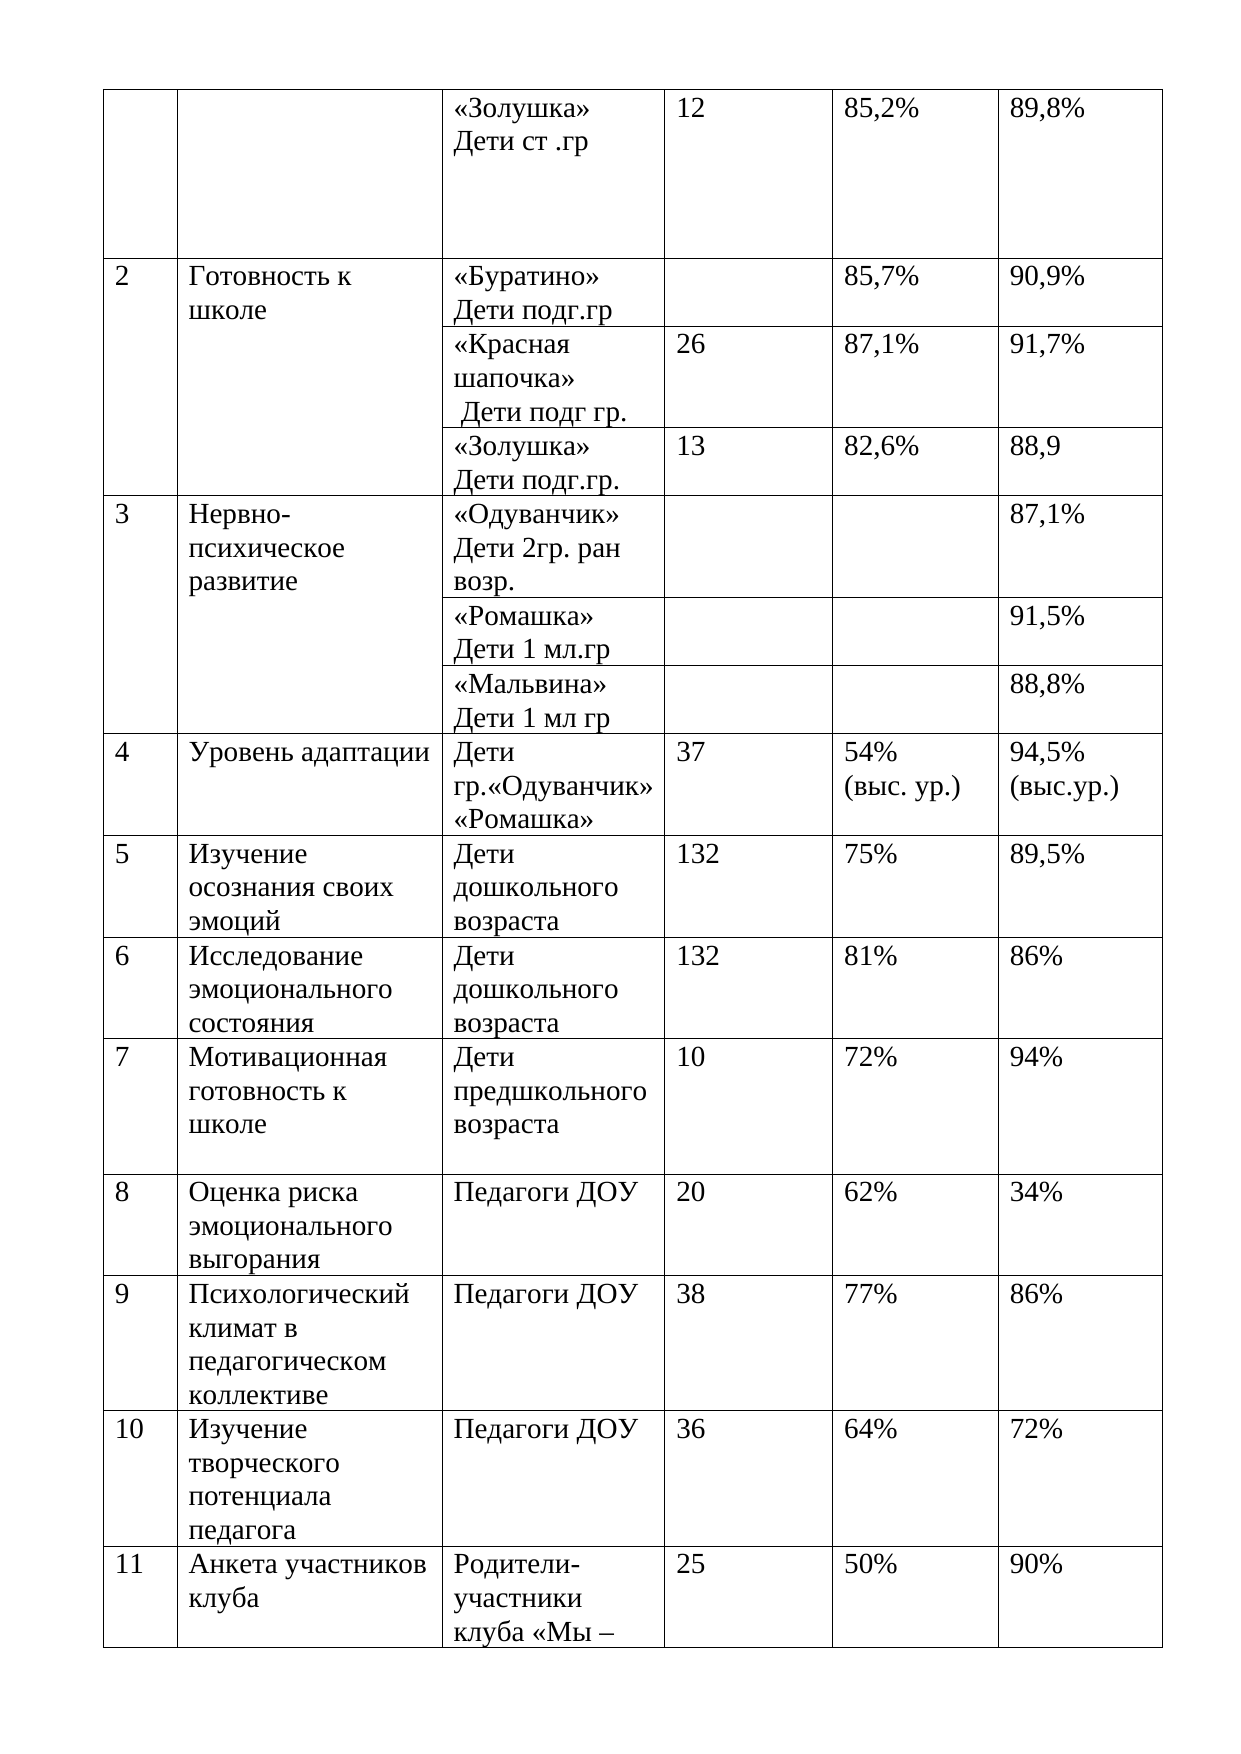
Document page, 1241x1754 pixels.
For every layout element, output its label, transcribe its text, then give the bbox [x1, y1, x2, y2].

table_cell 132 [665, 836, 832, 937]
table_cell Мотивационная готовность к школе [178, 1039, 442, 1173]
table_cell Педагоги ДОУ [443, 1276, 664, 1410]
table_cell 90,9% [999, 259, 1162, 326]
table_cell «Одуванчик» Дети 2гр. ран возр. [443, 496, 664, 597]
table_cell [833, 598, 998, 665]
table_cell Педагоги ДОУ [443, 1175, 664, 1275]
table_cell 89,8% [999, 90, 1162, 257]
table_cell 7 [104, 1039, 177, 1173]
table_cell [443, 1547, 664, 1647]
table_cell 88,8% [999, 666, 1162, 733]
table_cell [178, 1547, 442, 1647]
table_cell 5 [104, 836, 177, 937]
table_cell Нервно-психическое развитие [178, 496, 442, 733]
table_cell 64% [833, 1411, 998, 1546]
table_cell [833, 666, 998, 733]
table_cell «Красная шапочка» Дети подг гр. [443, 327, 664, 427]
table_cell [665, 598, 832, 665]
table_cell [665, 496, 832, 597]
table_cell 90% [999, 1547, 1162, 1647]
table_cell 3 [104, 496, 177, 733]
table_cell Исследование эмоционального состояния [178, 938, 442, 1038]
table_cell 11 [104, 1547, 177, 1647]
table_cell «Мальвина» Дети 1 мл гр [443, 666, 664, 733]
table_cell Уровень адаптации [178, 734, 442, 835]
table_cell 54% (выс. ур.) [833, 734, 998, 835]
table_cell Психологический климат в педагогическом коллективе [178, 1276, 442, 1410]
table_cell 20 [665, 1175, 832, 1275]
table_cell Дети предшкольного возраста [443, 1039, 664, 1173]
table_cell 13 [665, 428, 832, 495]
table_cell 25 [665, 1547, 832, 1647]
table_cell Дети гр.«Одуванчик» «Ромашка» [443, 734, 664, 835]
table_cell 82,6% [833, 428, 998, 495]
table_cell Дети дошкольного возраста [443, 836, 664, 937]
table_cell Изучение осознания своих эмоций [178, 836, 442, 937]
table_cell 94% [999, 1039, 1162, 1173]
table_cell 85,7% [833, 259, 998, 326]
table_cell Оценка риска эмоционального выгорания [178, 1175, 442, 1275]
table_cell 94,5% (выс.ур.) [999, 734, 1162, 835]
table_cell 91,7% [999, 327, 1162, 427]
table_cell 86% [999, 1276, 1162, 1410]
table_cell 72% [833, 1039, 998, 1173]
table_cell 62% [833, 1175, 998, 1275]
table_cell Дети дошкольного возраста [443, 938, 664, 1038]
table_cell 86% [999, 938, 1162, 1038]
table_cell 75% [833, 836, 998, 937]
table_cell 89,5% [999, 836, 1162, 937]
table_cell 37 [665, 734, 832, 835]
table_cell 10 [104, 1411, 177, 1546]
table_cell 10 [665, 1039, 832, 1173]
table_cell [665, 259, 832, 326]
table_cell «Золушка» Дети ст .гр [443, 90, 664, 257]
table_cell 88,9 [999, 428, 1162, 495]
table_cell [665, 666, 832, 733]
table_cell 38 [665, 1276, 832, 1410]
table_cell [833, 496, 998, 597]
table_cell 26 [665, 327, 832, 427]
table_cell 12 [665, 90, 832, 257]
table_cell 9 [104, 1276, 177, 1410]
table_cell 4 [104, 734, 177, 835]
table_cell Педагоги ДОУ [443, 1411, 664, 1546]
table_cell 87,1% [999, 496, 1162, 597]
table_cell 72% [999, 1411, 1162, 1546]
table_cell 87,1% [833, 327, 998, 427]
table_cell Готовность к школе [178, 259, 442, 495]
table_cell 8 [104, 1175, 177, 1275]
table_cell 132 [665, 938, 832, 1038]
table_cell «Золушка» Дети подг.гр. [443, 428, 664, 495]
table_cell «Ромашка» Дети 1 мл.гр [443, 598, 664, 665]
table_cell 81% [833, 938, 998, 1038]
table_cell 50% [833, 1547, 998, 1647]
table_cell 85,2% [833, 90, 998, 257]
table_cell 34% [999, 1175, 1162, 1275]
table_cell Изучение творческого потенциала педагога [178, 1411, 442, 1546]
table_cell «Буратино» Дети подг.гр [443, 259, 664, 326]
table_cell 91,5% [999, 598, 1162, 665]
table_cell 77% [833, 1276, 998, 1410]
table_cell 2 [104, 259, 177, 495]
table_cell 6 [104, 938, 177, 1038]
table_cell 36 [665, 1411, 832, 1546]
